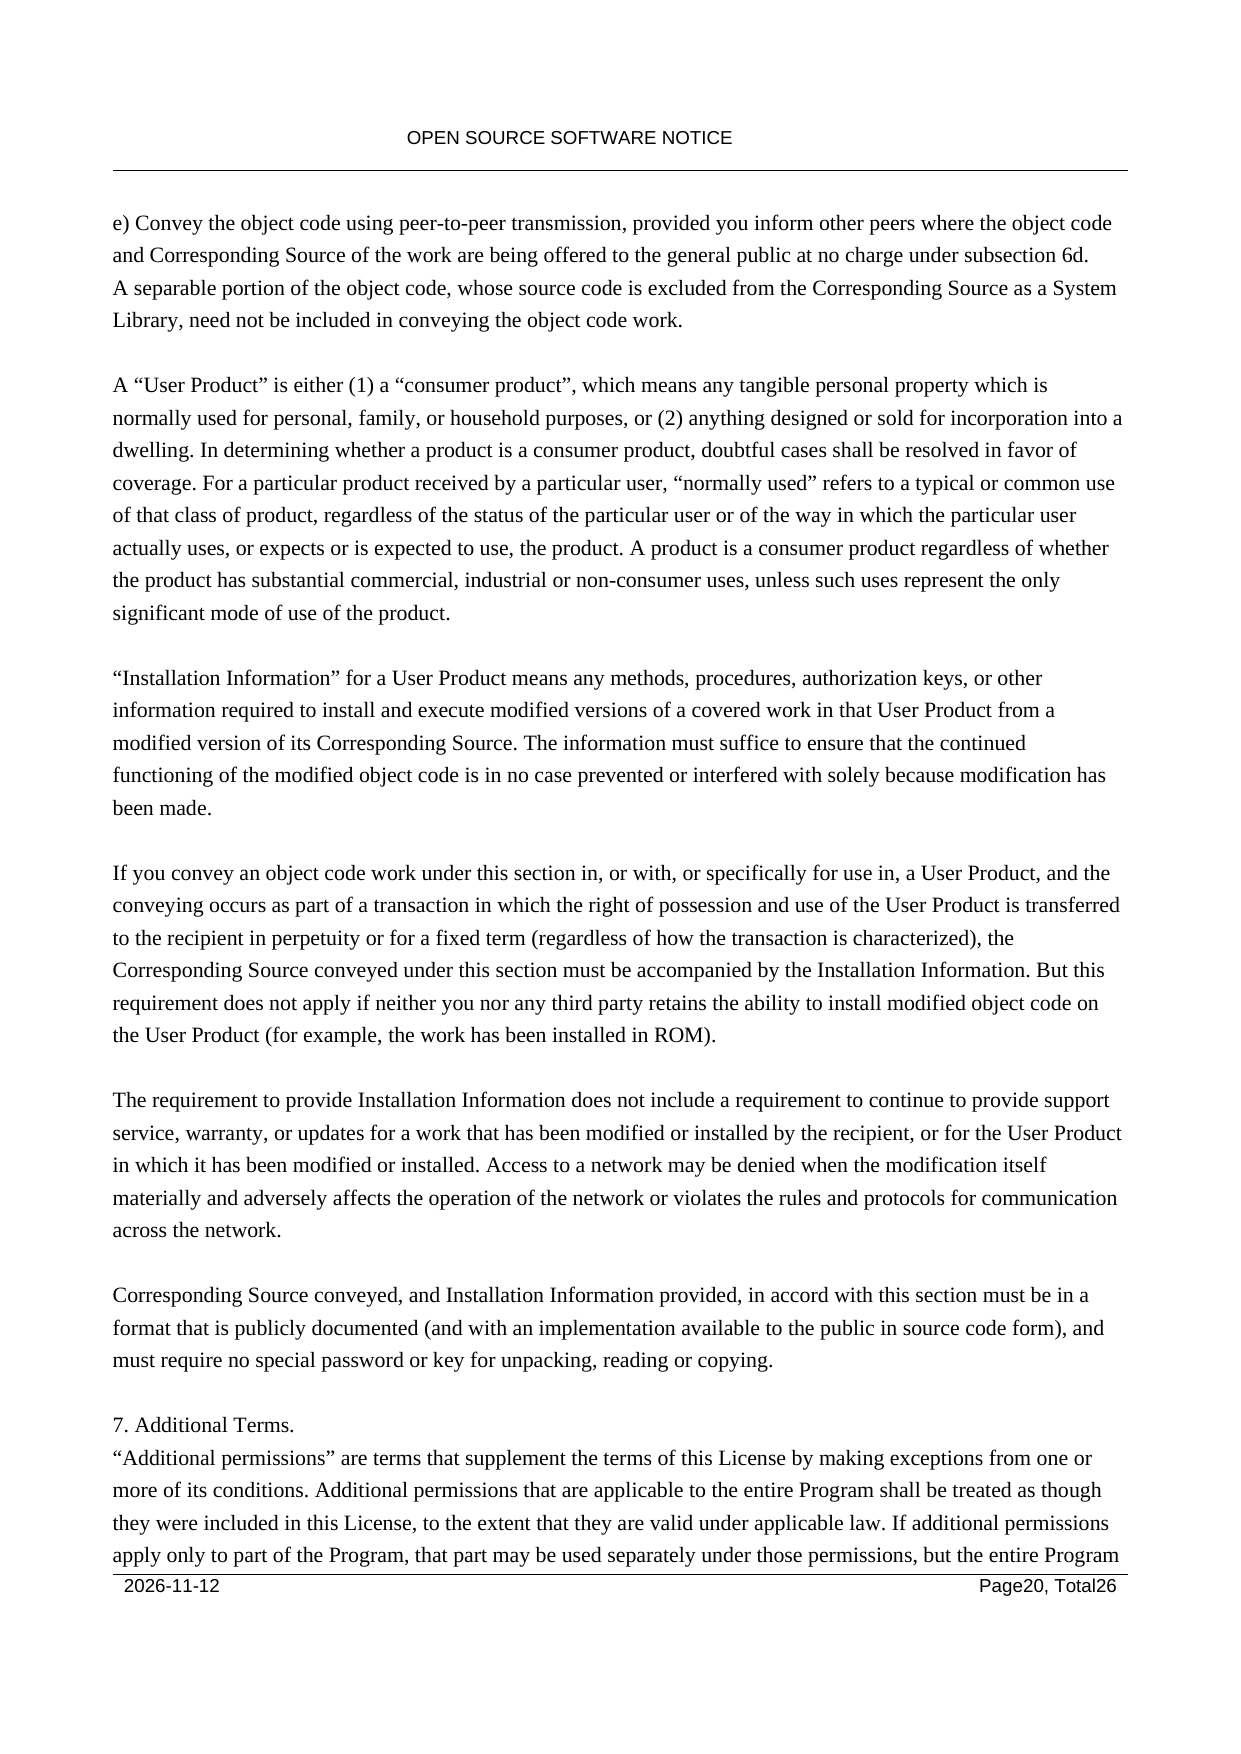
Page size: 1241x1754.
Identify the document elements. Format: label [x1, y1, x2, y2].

text [112, 206, 1128, 1571]
